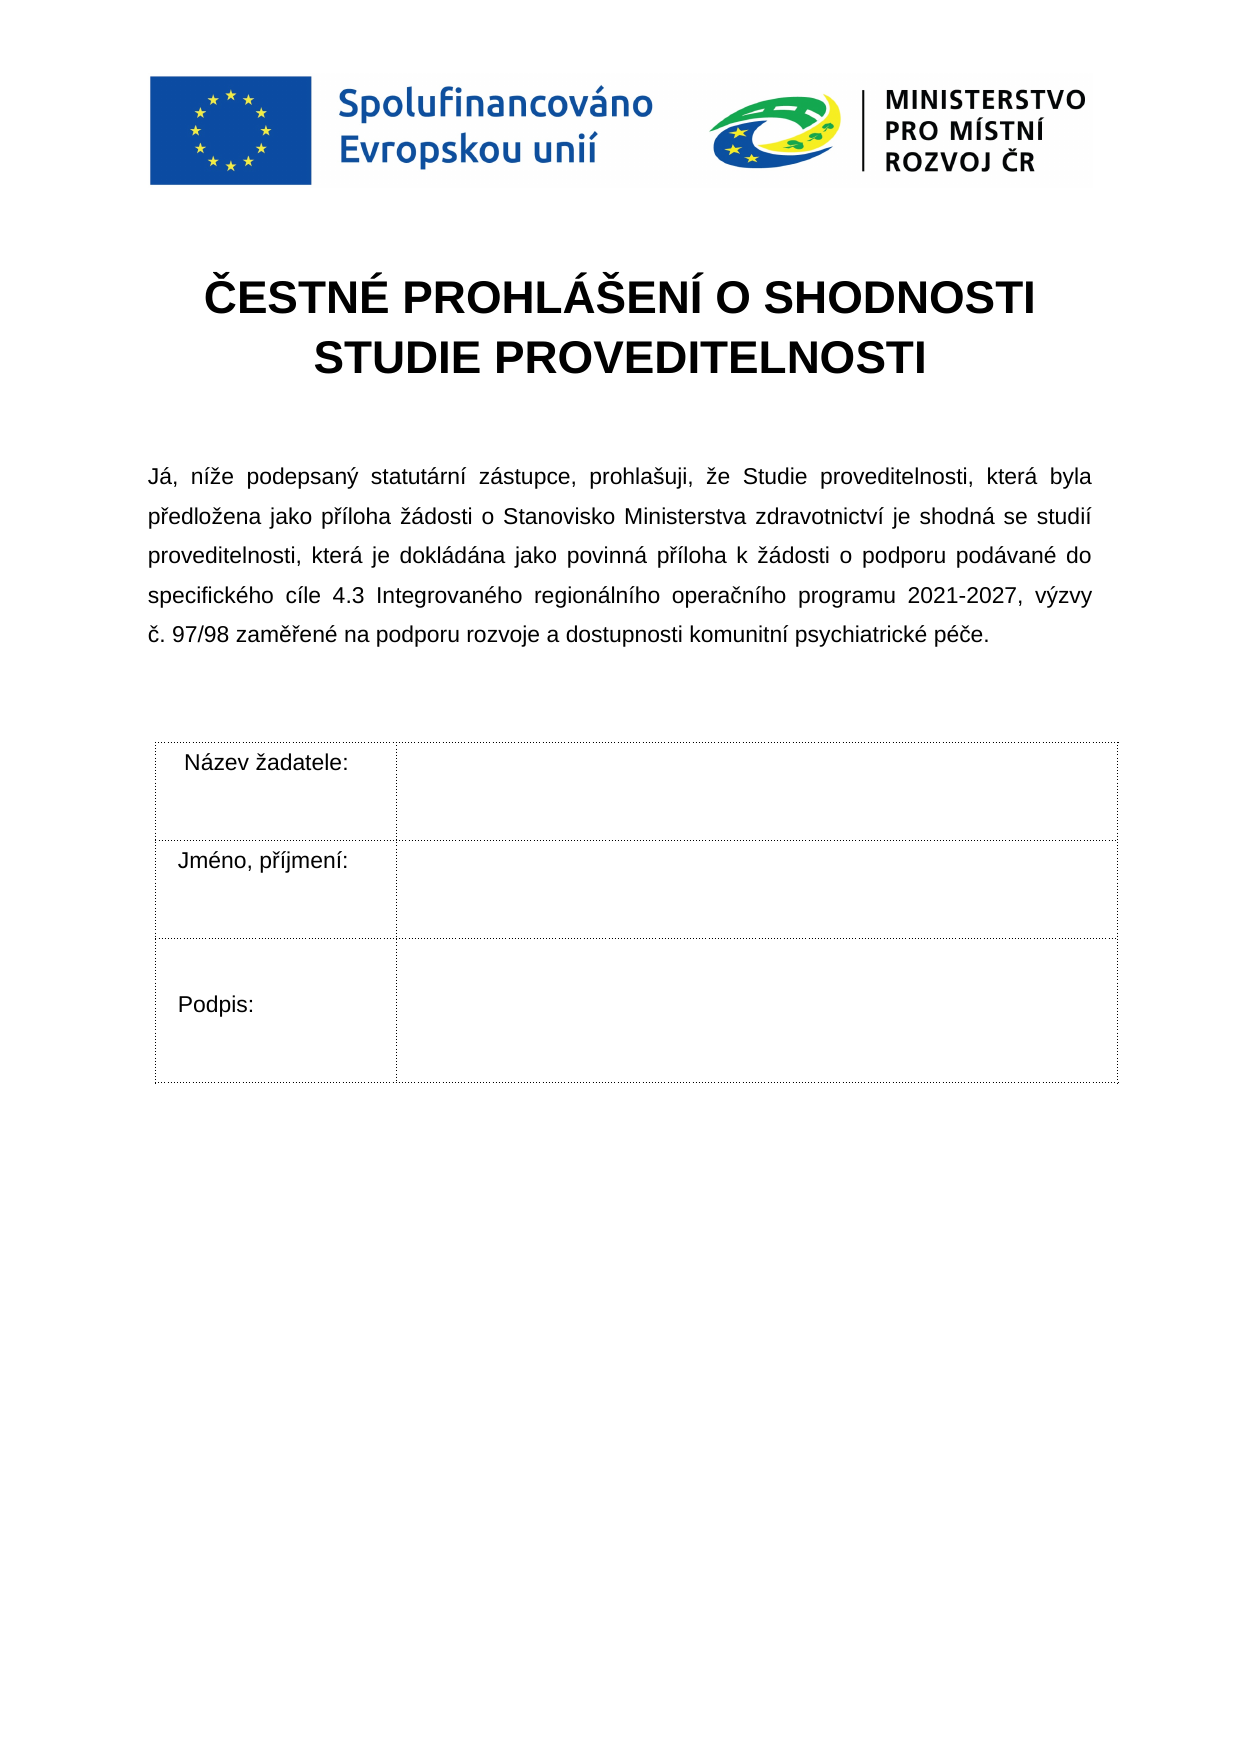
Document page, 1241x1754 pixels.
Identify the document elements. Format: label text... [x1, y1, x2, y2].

table_cell Jméno, příjmení: [155, 840, 396, 938]
text Čestné prohlášení o shodnosti studie proveditelnosti [148, 270, 1093, 383]
table_header [396, 742, 1118, 840]
table_cell [396, 938, 1118, 1082]
picture [147, 73, 1093, 188]
table_cell Podpis: [155, 938, 396, 1082]
table_header Název žadatele: [155, 742, 396, 840]
text Já, níže podepsaný statutární zástupce, prohlašuji, že Studie proveditelnosti, která byla předložena jako příloha žádosti o Stanovisko Ministerstva zdravotnictví je shodná se studií proveditelnosti, která je dokládána jako povinná příloha k žádosti o podporu podávané do specifického cíle 4.3 Integrovaného regionálního operačního programu 2021-2027, výzvy č. 97/98 zaměřené na podporu rozvoje a dostupnosti komunitní psychiatrické péče. [148, 463, 1093, 647]
table_cell [396, 840, 1118, 938]
